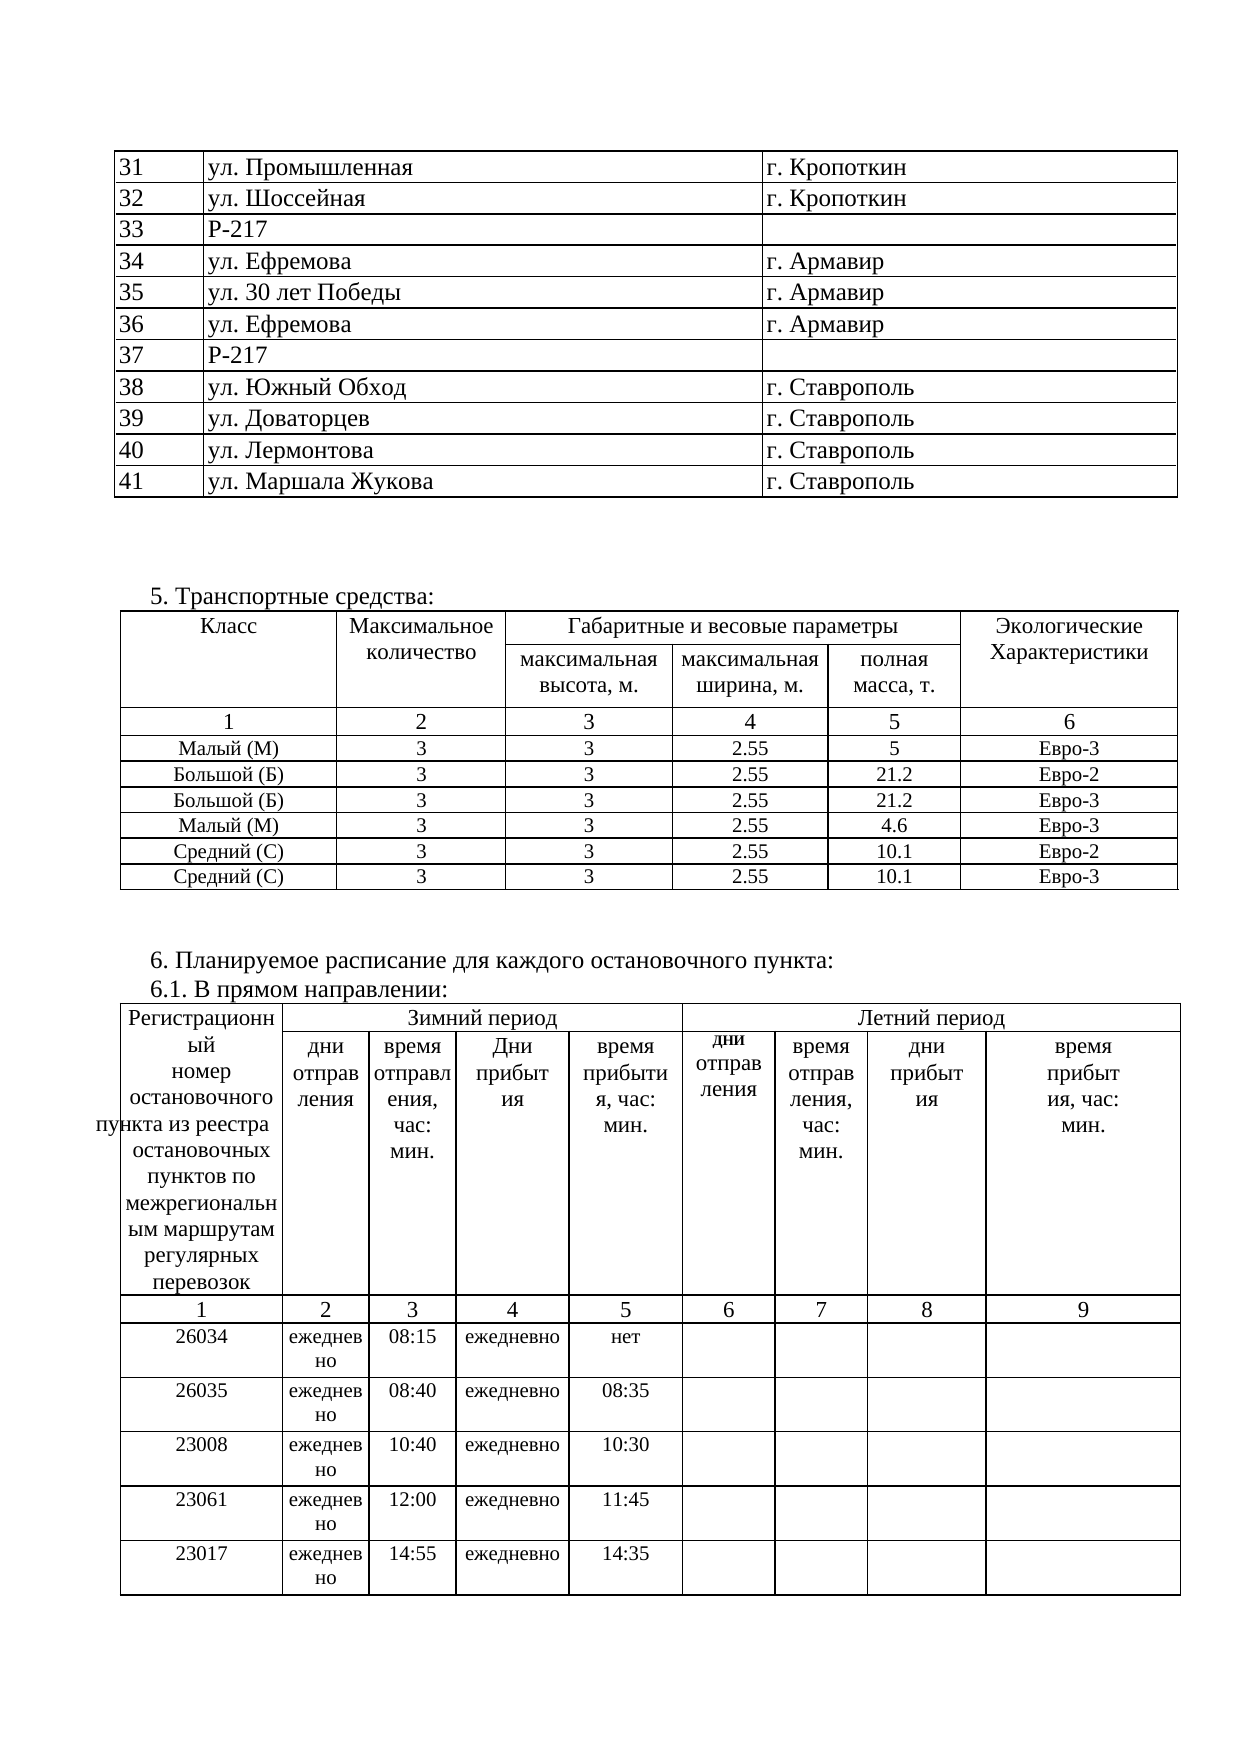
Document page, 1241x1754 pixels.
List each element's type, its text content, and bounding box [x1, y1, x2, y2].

table_cell 3 [337, 788, 505, 812]
table_header Класс [121, 612, 336, 707]
table_cell 2.55 [673, 865, 827, 888]
table_cell Евро-3 [961, 736, 1177, 760]
table_cell 4 [457, 1296, 568, 1322]
table_cell 3 [506, 708, 672, 735]
table_cell ежедневно [457, 1487, 568, 1539]
table_cell 5 [829, 736, 960, 760]
table_cell ежедневно [283, 1324, 368, 1376]
table_cell ул. Южный Обход [204, 372, 762, 402]
table_cell 10:30 [570, 1432, 682, 1485]
table_cell ул. Лермонтова [204, 435, 762, 464]
table_cell [987, 1541, 1180, 1594]
table_cell 36 [115, 308, 203, 339]
table_cell 08:40 [370, 1378, 455, 1431]
table_cell г. Армавир [763, 307, 1177, 339]
table_cell 23061 [121, 1487, 282, 1539]
table_cell 37 [115, 340, 203, 370]
table_cell 3 [370, 1296, 455, 1322]
table_cell г. Ставрополь [763, 433, 1177, 464]
table_cell 3 [506, 762, 672, 786]
table_cell 34 [115, 245, 203, 276]
table_cell время прибыти я, час: мин. [570, 1032, 682, 1294]
table_cell 12:00 [370, 1487, 455, 1539]
table_cell 5 [829, 708, 960, 735]
table_cell Малый (М) [121, 813, 336, 837]
table_cell ежедневно [283, 1378, 368, 1431]
table_cell полная масса, т. [829, 645, 960, 707]
table_cell [868, 1432, 985, 1485]
table_cell ул. 30 лет Победы [204, 277, 762, 307]
table_cell 2.55 [673, 813, 827, 837]
table_header Максимальное количество [337, 612, 505, 707]
table_cell 5 [570, 1296, 682, 1322]
table_cell Средний (С) [121, 865, 336, 888]
table_cell [776, 1378, 867, 1431]
table_cell 23017 [121, 1541, 282, 1594]
table_cell 26034 [121, 1324, 282, 1376]
text 6.1. В прямом направлении: [150, 974, 1090, 1003]
table_cell 39 [115, 403, 203, 433]
table_cell [987, 1378, 1180, 1431]
table_cell 1 [121, 1296, 282, 1322]
table_cell ул. Доваторцев [204, 403, 762, 433]
table_cell ул. Маршала Жукова [204, 466, 762, 496]
table_header Летний период [683, 1004, 1180, 1031]
table_cell ежедневно [457, 1432, 568, 1485]
table_cell Большой (Б) [121, 788, 336, 812]
table_cell [683, 1378, 774, 1431]
table_cell дни прибыт ия [868, 1032, 985, 1294]
table_cell г. Ставрополь [763, 465, 1177, 496]
table_cell [683, 1487, 774, 1539]
table_cell [683, 1541, 774, 1594]
table_cell 6 [961, 708, 1177, 735]
table_cell [683, 1432, 774, 1485]
table_cell 3 [337, 839, 505, 863]
table_cell 9 [987, 1296, 1180, 1322]
table_cell Большой (Б) [121, 762, 336, 786]
table_cell 10.1 [829, 839, 960, 863]
table_cell ул. Промышленная [204, 152, 762, 181]
table_cell [868, 1541, 985, 1594]
table_header Габаритные и весовые параметры [506, 612, 960, 643]
table_cell 3 [337, 736, 505, 760]
table_cell [763, 339, 1177, 370]
table_cell Евро-3 [961, 813, 1177, 837]
table_cell 7 [776, 1296, 867, 1322]
table_cell [776, 1432, 867, 1485]
table_cell 40 [115, 434, 203, 464]
text 5. Транспортные средства: [150, 581, 1090, 610]
table_cell 08:15 [370, 1324, 455, 1376]
table_cell ул. Шоссейная [204, 183, 762, 213]
table_cell 2.55 [673, 762, 827, 786]
table_cell [776, 1487, 867, 1539]
table_cell 10.1 [829, 865, 960, 888]
table_cell [868, 1487, 985, 1539]
table_cell 3 [337, 813, 505, 837]
table_cell 23008 [121, 1432, 282, 1485]
table_cell 21.2 [829, 762, 960, 786]
table_cell время отправл ения, час: мин. [370, 1032, 455, 1294]
table_cell 31 [115, 152, 203, 181]
table_cell 3 [506, 788, 672, 812]
table_cell 2 [337, 708, 505, 735]
table_cell Р-217 [204, 215, 762, 244]
table_cell [987, 1324, 1180, 1376]
table_cell 6 [683, 1296, 774, 1322]
table_cell 3 [506, 736, 672, 760]
table_cell 2.55 [673, 839, 827, 863]
table_cell 4 [673, 708, 827, 735]
table_cell 3 [506, 813, 672, 837]
table_cell Евро-2 [961, 762, 1177, 786]
table_cell 38 [115, 371, 203, 402]
table_cell 35 [115, 277, 203, 307]
table_cell Р-217 [204, 340, 762, 370]
table_cell 3 [337, 762, 505, 786]
table_cell 14:35 [570, 1541, 682, 1594]
table_cell ежедневно [457, 1378, 568, 1431]
table_header Регистрационный номер остановочного пункта из реестра остановочных пунктов по межрегиональным маршрутам регулярных перевозок [121, 1004, 282, 1294]
table_cell [987, 1432, 1180, 1485]
table_cell 32 [115, 183, 203, 213]
table_cell Евро-3 [961, 788, 1177, 812]
table_cell 41 [115, 466, 203, 496]
table_cell 33 [115, 214, 203, 244]
table_cell г. Ставрополь [763, 370, 1177, 402]
table_cell Евро-3 [961, 865, 1177, 888]
table_cell максимальная ширина, м. [673, 645, 827, 707]
table_cell нет [570, 1324, 682, 1376]
table_cell Малый (М) [121, 736, 336, 760]
table_cell [987, 1487, 1180, 1539]
table_cell 4.6 [829, 813, 960, 837]
table_cell 1 [121, 708, 336, 735]
table_cell ежедневно [283, 1487, 368, 1539]
table_cell 21.2 [829, 788, 960, 812]
text 6. Планируемое расписание для каждого остановочного пункта: [150, 945, 1090, 974]
table_cell время прибыт ия, час: мин. [987, 1032, 1180, 1294]
table_cell г. Кропоткин [763, 181, 1177, 213]
table_cell г. Армавир [763, 244, 1177, 276]
table_cell Дни прибыт ия [457, 1032, 568, 1294]
table_cell 3 [506, 839, 672, 863]
table_cell 10:40 [370, 1432, 455, 1485]
table_cell 2.55 [673, 736, 827, 760]
table_cell [868, 1378, 985, 1431]
table_cell г. Ставрополь [763, 402, 1177, 433]
table_cell ул. Ефремова [204, 246, 762, 276]
table_header Зимний период [283, 1004, 682, 1031]
table_cell ДНИ отправ ления [683, 1032, 774, 1294]
table_cell 11:45 [570, 1487, 682, 1539]
table_cell [763, 213, 1177, 244]
table_cell 3 [506, 865, 672, 888]
table_cell [868, 1324, 985, 1376]
table_cell 26035 [121, 1378, 282, 1431]
table_cell время отправ ления, час: мин. [776, 1032, 867, 1294]
table_cell 8 [868, 1296, 985, 1322]
table_cell 08:35 [570, 1378, 682, 1431]
table_cell ул. Ефремова [204, 309, 762, 339]
table_cell [776, 1541, 867, 1594]
table_cell Евро-2 [961, 839, 1177, 863]
table_cell дни отправ ления [283, 1032, 368, 1294]
table_cell [683, 1324, 774, 1376]
table_cell ежедневно [283, 1541, 368, 1594]
table_cell 2 [283, 1296, 368, 1322]
table_header Экологические Характеристики [961, 612, 1177, 707]
table_cell ежедневно [457, 1541, 568, 1594]
table_cell 2.55 [673, 788, 827, 812]
table_cell 3 [337, 865, 505, 888]
table_cell ежедневно [283, 1432, 368, 1485]
table_cell ежедневно [457, 1324, 568, 1376]
table_cell г. Армавир [763, 276, 1177, 307]
table_cell [776, 1324, 867, 1376]
table_cell максимальная высота, м. [506, 645, 672, 707]
table_cell г. Кропоткин [763, 152, 1177, 181]
table_cell 14:55 [370, 1541, 455, 1594]
table_cell Средний (С) [121, 839, 336, 863]
